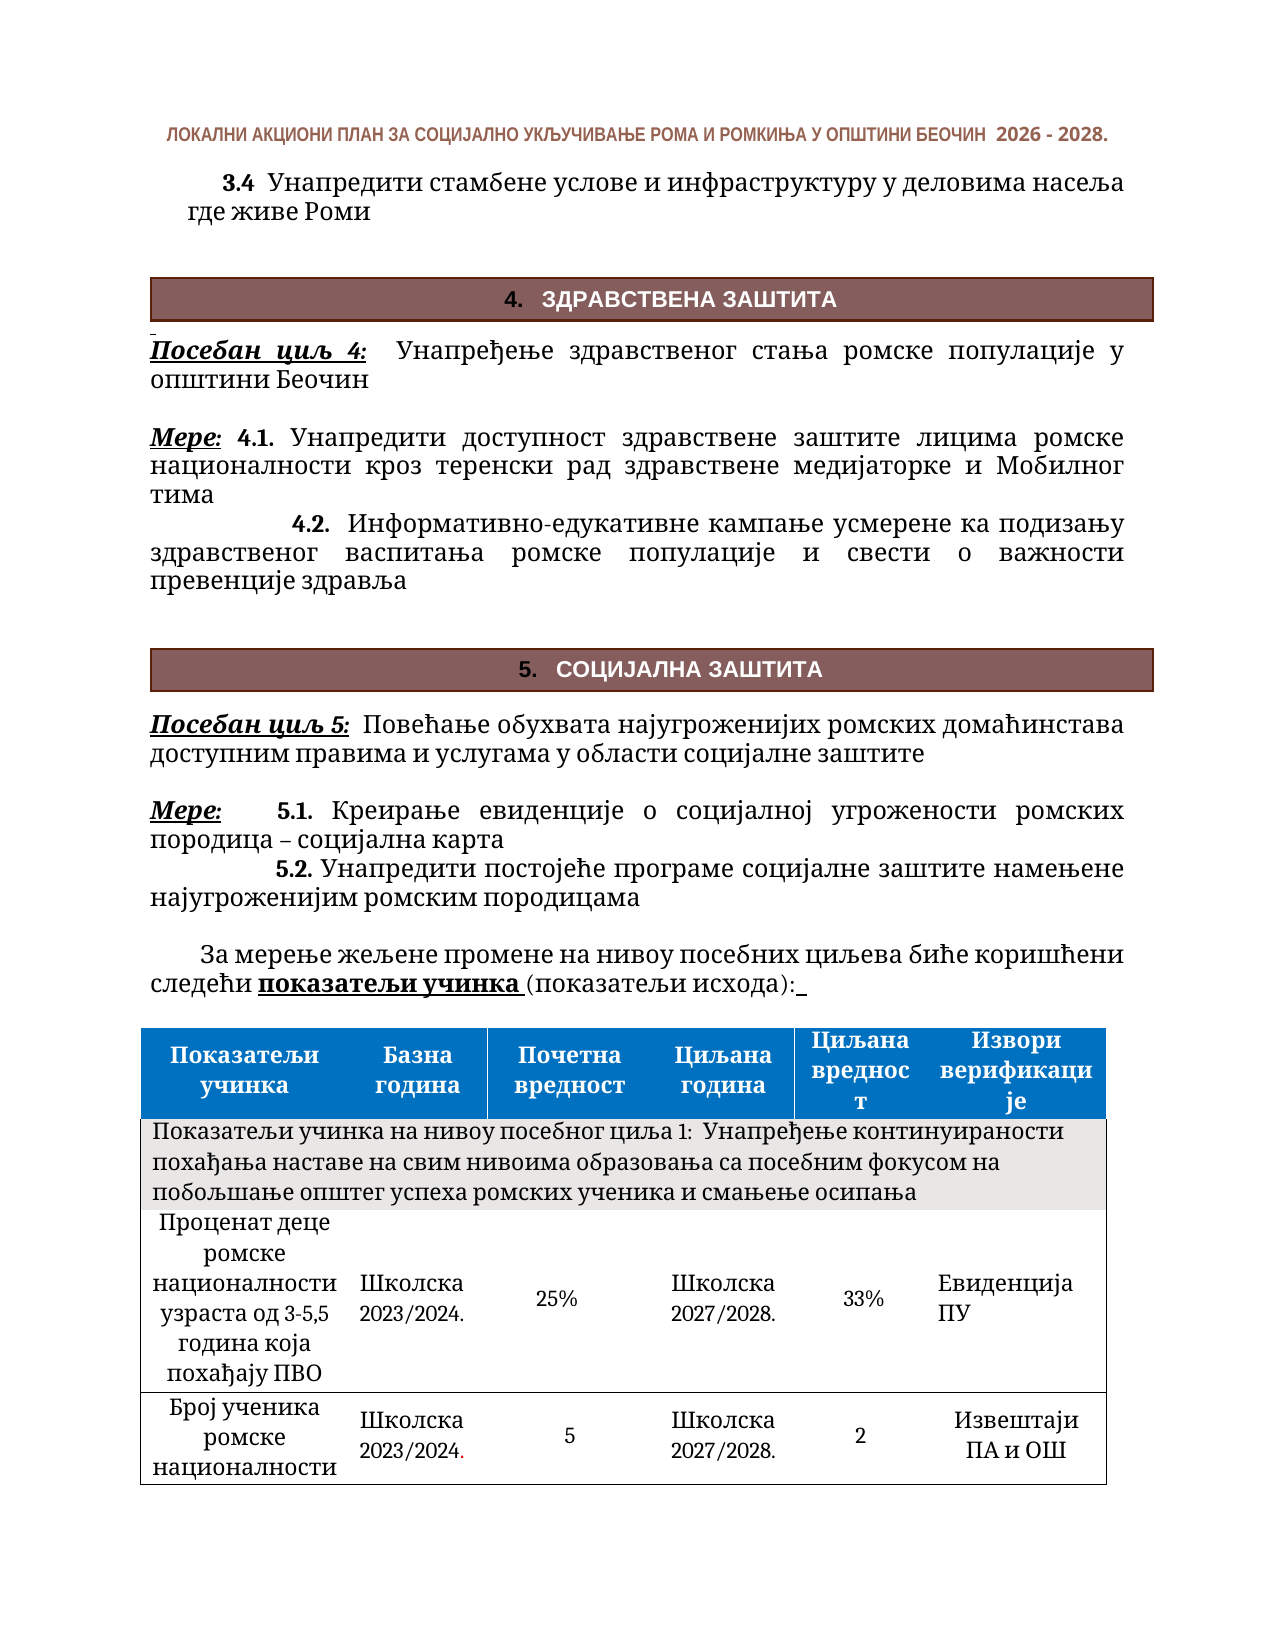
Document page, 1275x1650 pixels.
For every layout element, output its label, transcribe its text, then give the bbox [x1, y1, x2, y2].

table_cell Школска 2023/2024. [348, 1210, 487, 1392]
table_header Циљана година [652, 1028, 794, 1119]
table_cell 33% [795, 1210, 926, 1392]
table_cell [141, 1393, 348, 1483]
table_header Почетна вредност [488, 1028, 652, 1119]
table_cell Извештаји ПА и ОШ [926, 1393, 1106, 1483]
table_cell Школска 2027/2028. [652, 1210, 794, 1392]
text 5.2. Унапредити постојеће програме социјалне заштите намењене најугроженијим ромским породицама [150, 855, 1125, 912]
text 4.2. Информативно-едукативне кампање усмерене ка подизању здравственог васпитања ромске популације и свести о важности превенције здравља [150, 510, 1125, 596]
table_cell Проценат деце ромске националности узраста од 3-5,5 година која похађају ПВО [141, 1210, 348, 1392]
table_cell Евиденција ПУ [926, 1210, 1106, 1392]
table_header Показатељи учинка [141, 1028, 348, 1119]
table_cell Школска 2023/2024. [348, 1393, 487, 1483]
table_cell 25% [488, 1210, 652, 1392]
table_cell Школска 2027/2028. [652, 1393, 794, 1483]
text Мере: 5.1. Креирање евиденције о социјалној угрожености ромских породица – социјална карта [150, 797, 1125, 855]
text Мере: 4.1. Унапредити доступност здравствене заштите лицима ромске националности кроз теренски рад здравствене медијаторке и Мобилног тима [150, 423, 1125, 510]
text За мерење жељене промене на нивоу посебних циљева биће коришћени следећи показатељи учинка (показатељи исхода): [150, 941, 1125, 999]
text 3.4 Унапредити стамбене услове и инфраструктуру у деловима насеља где живе Роми [187, 169, 1125, 226]
table_cell 5 [488, 1393, 652, 1483]
text Посебан циљ 5: Повећање обухвата најугроженијих ромских домаћинстава доступним правима и услугама у области социјалне заштите [150, 711, 1125, 768]
table_cell 2 [795, 1393, 926, 1483]
table_header Базна година [348, 1028, 487, 1119]
table_header Извори верификације [926, 1028, 1106, 1119]
text Посебан циљ 4: Унапређење здравственог стања ромске популације у општини Беочин [150, 337, 1125, 395]
table_cell Показатељи учинка на нивоу посебног циља 1: Унапређење континуираности похађања наставе на свим нивоима образовања са посебним фокусом на побољшање општег успеха ромских ученика и смањење осипања [141, 1119, 1106, 1210]
table_header Циљана вредност [795, 1028, 926, 1119]
